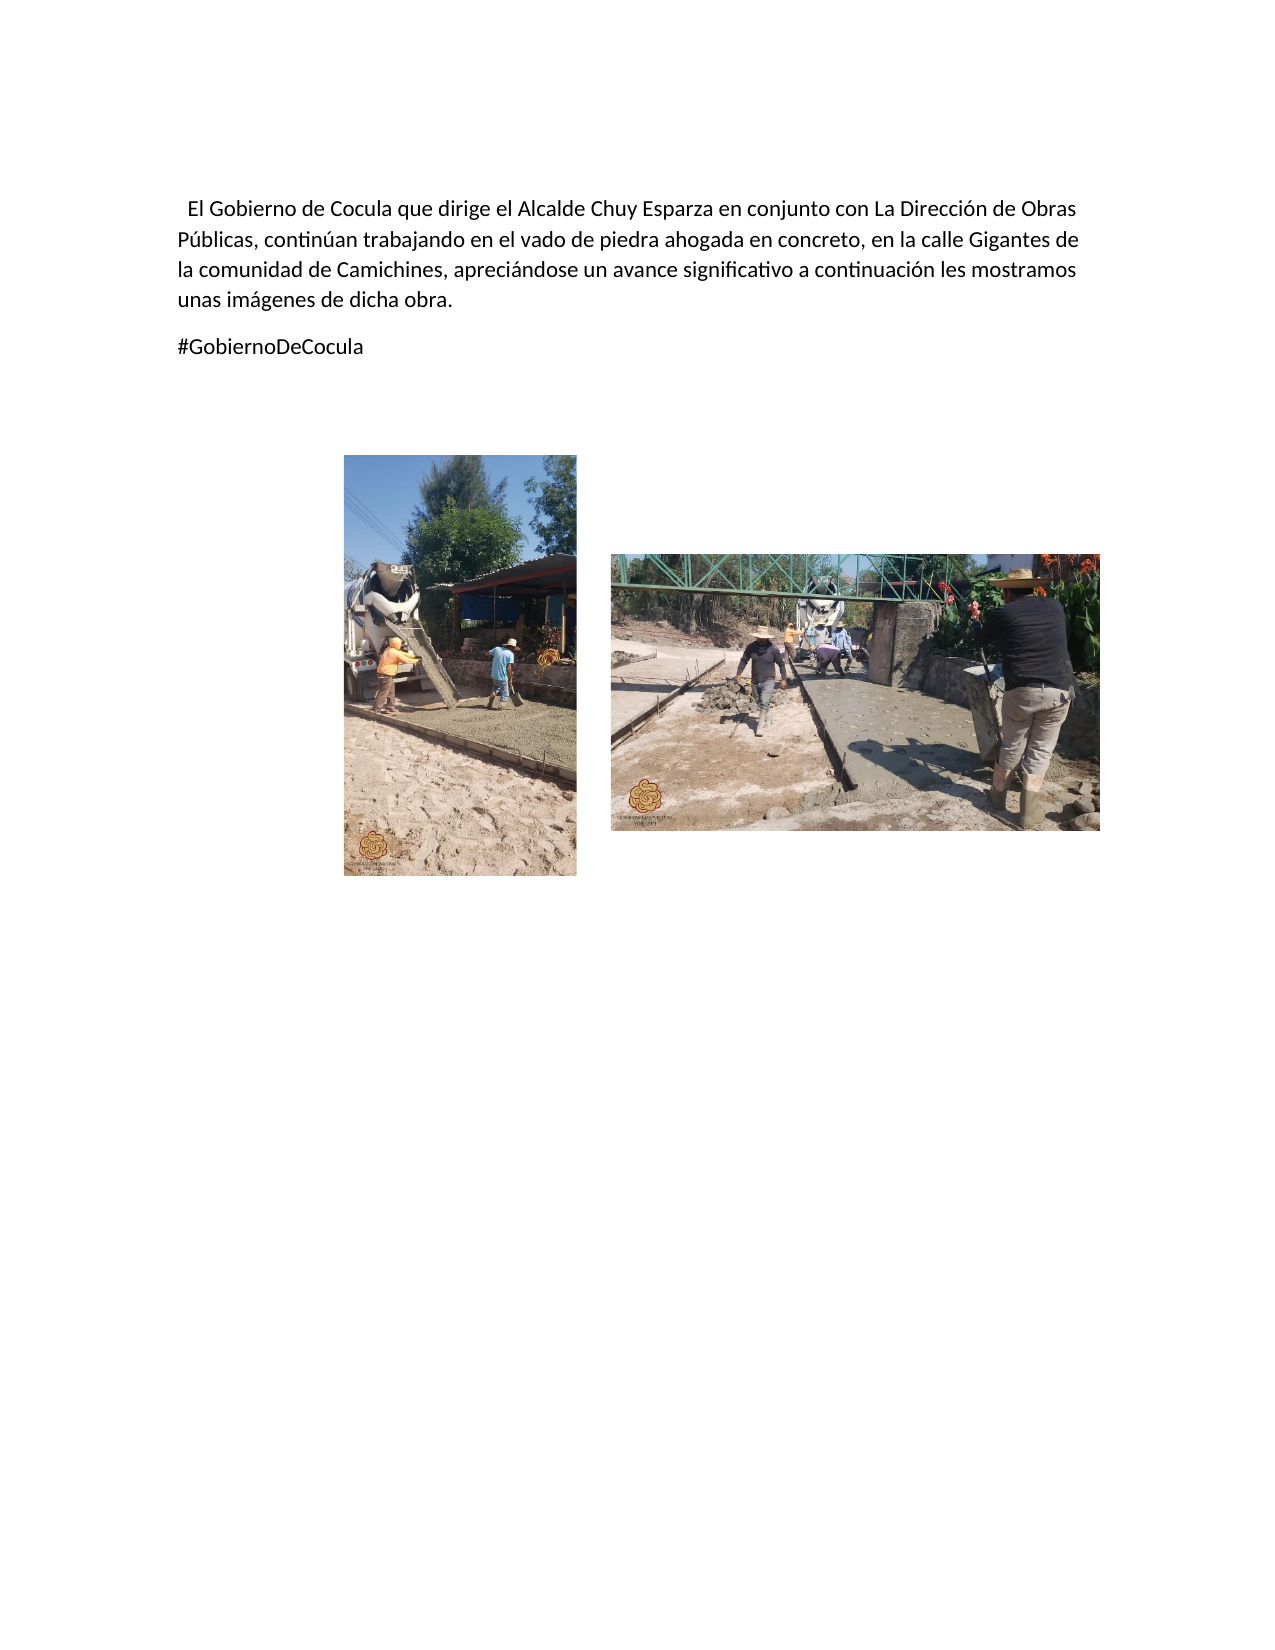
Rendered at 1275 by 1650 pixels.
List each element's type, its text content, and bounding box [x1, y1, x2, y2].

text #GobiernoDeCocula [177, 332, 1098, 360]
picture [342, 455, 577, 875]
picture [609, 554, 1100, 830]
text El Gobierno de Cocula que dirige el Alcalde Chuy Esparza en conjunto con La Dirección de Obras Públicas, continúan trabajando en el vado de piedra ahogada en concreto, en la calle Gigantes de la comunidad de Camichines, apreciándose un avance significativo a continuación les mostramos unas imágenes de dicha obra. [177, 194, 1098, 313]
